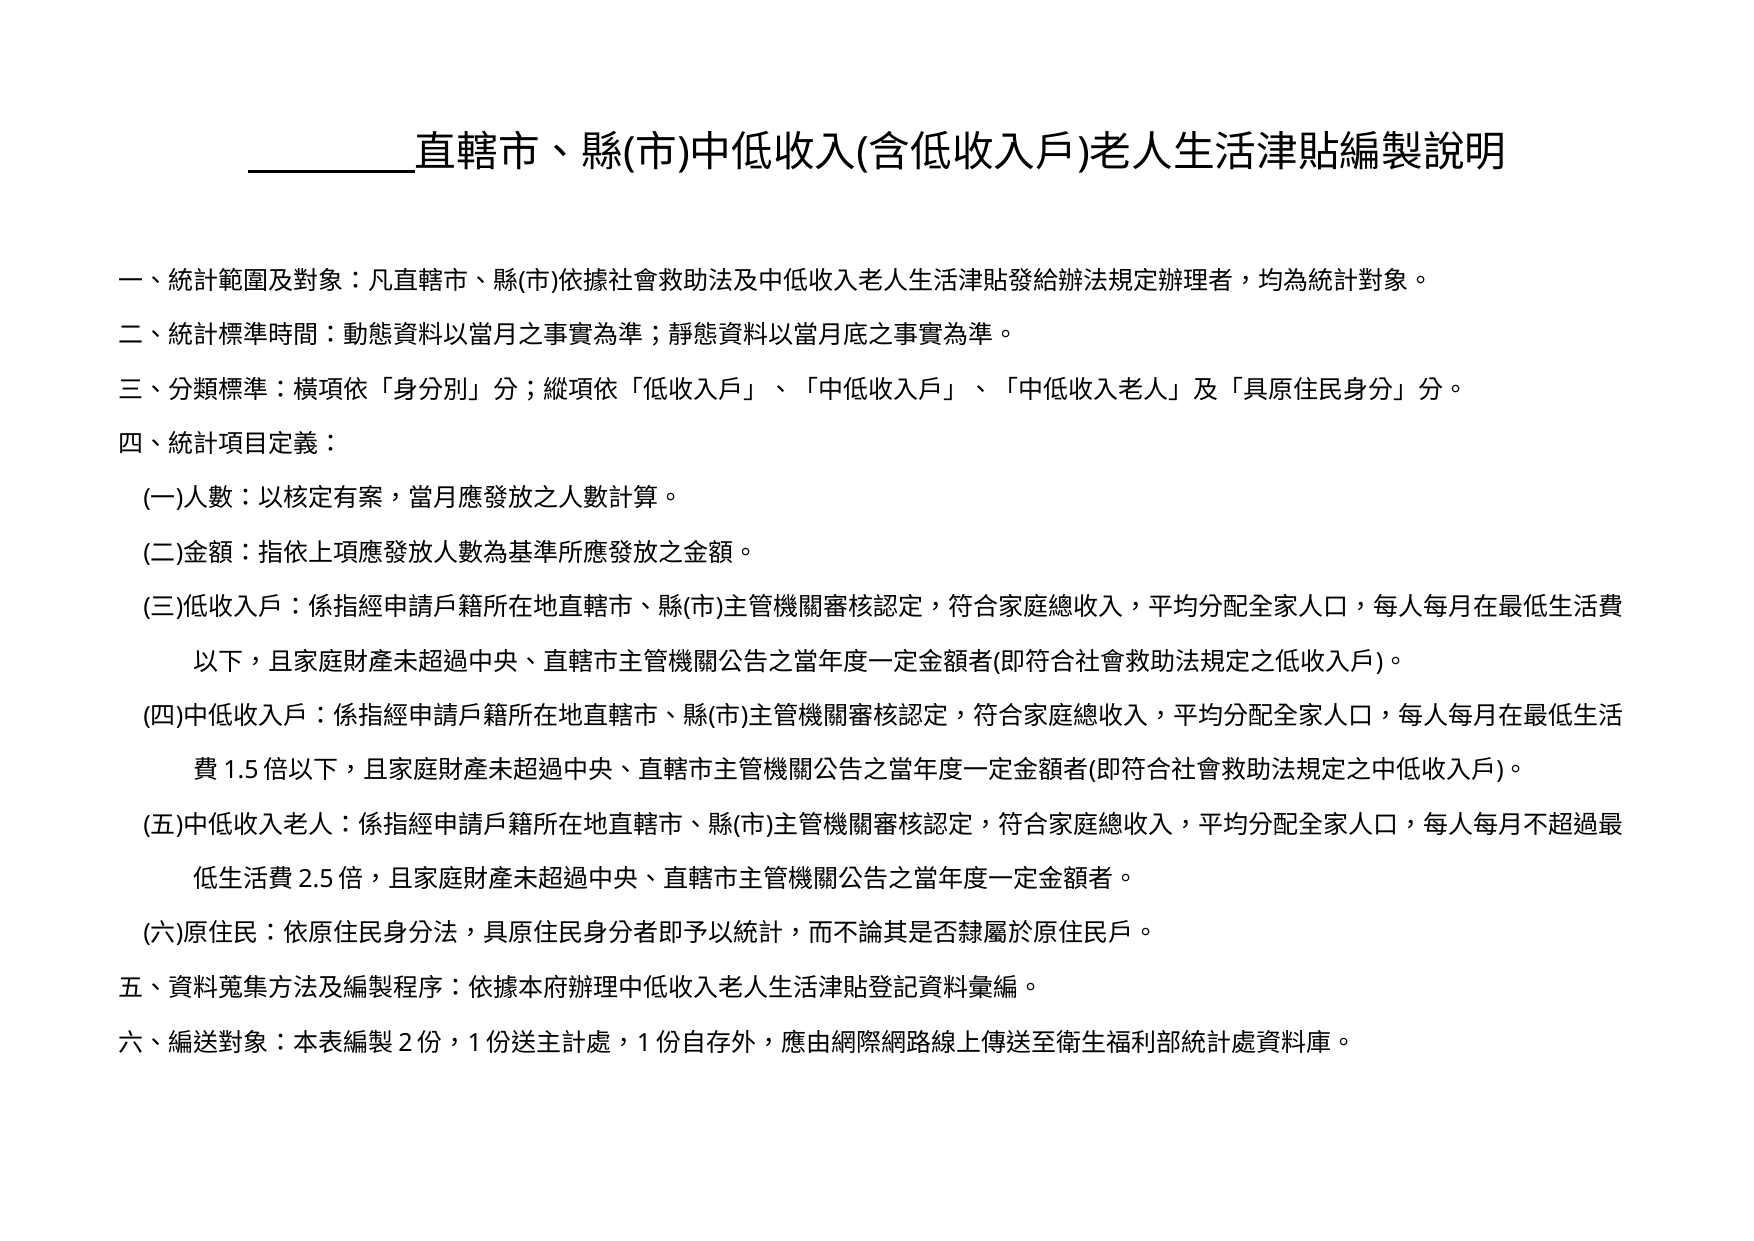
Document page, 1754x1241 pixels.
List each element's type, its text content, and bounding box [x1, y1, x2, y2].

text 一、統計範圍及對象：凡直轄市、縣(市)依據社會救助法及中低收入老人生活津貼發給辦法規定辦理者，均為統計對象。 [118, 260, 1636, 297]
text 二、統計標準時間：動態資料以當月之事實為準；靜態資料以當月底之事實為準。 [118, 315, 1636, 351]
text 六、編送對象：本表編製2份，1份送主計處，1份自存外，應由網際網路線上傳送至衛生福利部統計處資料庫。 [118, 1022, 1636, 1059]
text 直轄市、縣(市)中低收入(含低收入戶)老人生活津貼編製說明 [118, 118, 1636, 179]
text (三)低收入戶：係指經申請戶籍所在地直轄市、縣(市)主管機關審核認定，符合家庭總收入，平均分配全家人口，每人每月在最低生活費以下，且家庭財產未超過中央、直轄市主管機關公告之當年度一定金額者(即符合社會救助法規定之低收入戶)。 [143, 587, 1636, 677]
text 四、統計項目定義： [118, 423, 1636, 460]
text 五、資料蒐集方法及編製程序：依據本府辦理中低收入老人生活津貼登記資料彙編。 [118, 967, 1636, 1003]
text (四)中低收入戶：係指經申請戶籍所在地直轄市、縣(市)主管機關審核認定，符合家庭總收入，平均分配全家人口，每人每月在最低生活費1.5倍以下，且家庭財產未超過中央、直轄市主管機關公告之當年度一定金額者(即符合社會救助法規定之中低收入戶)。 [143, 695, 1636, 786]
text (五)中低收入老人：係指經申請戶籍所在地直轄市、縣(市)主管機關審核認定，符合家庭總收入，平均分配全家人口，每人每月不超過最低生活費2.5倍，且家庭財產未超過中央、直轄市主管機關公告之當年度一定金額者。 [143, 804, 1636, 895]
text (二)金額：指依上項應發放人數為基準所應發放之金額。 [143, 532, 1636, 568]
text (一)人數：以核定有案，當月應發放之人數計算。 [143, 478, 1636, 514]
text (六)原住民：依原住民身分法，具原住民身分者即予以統計，而不論其是否隸屬於原住民戶。 [143, 913, 1636, 949]
text 三、分類標準：橫項依「身分別」分；縱項依「低收入戶」、「中低收入戶」、「中低收入老人」及「具原住民身分」分。 [118, 369, 1636, 405]
